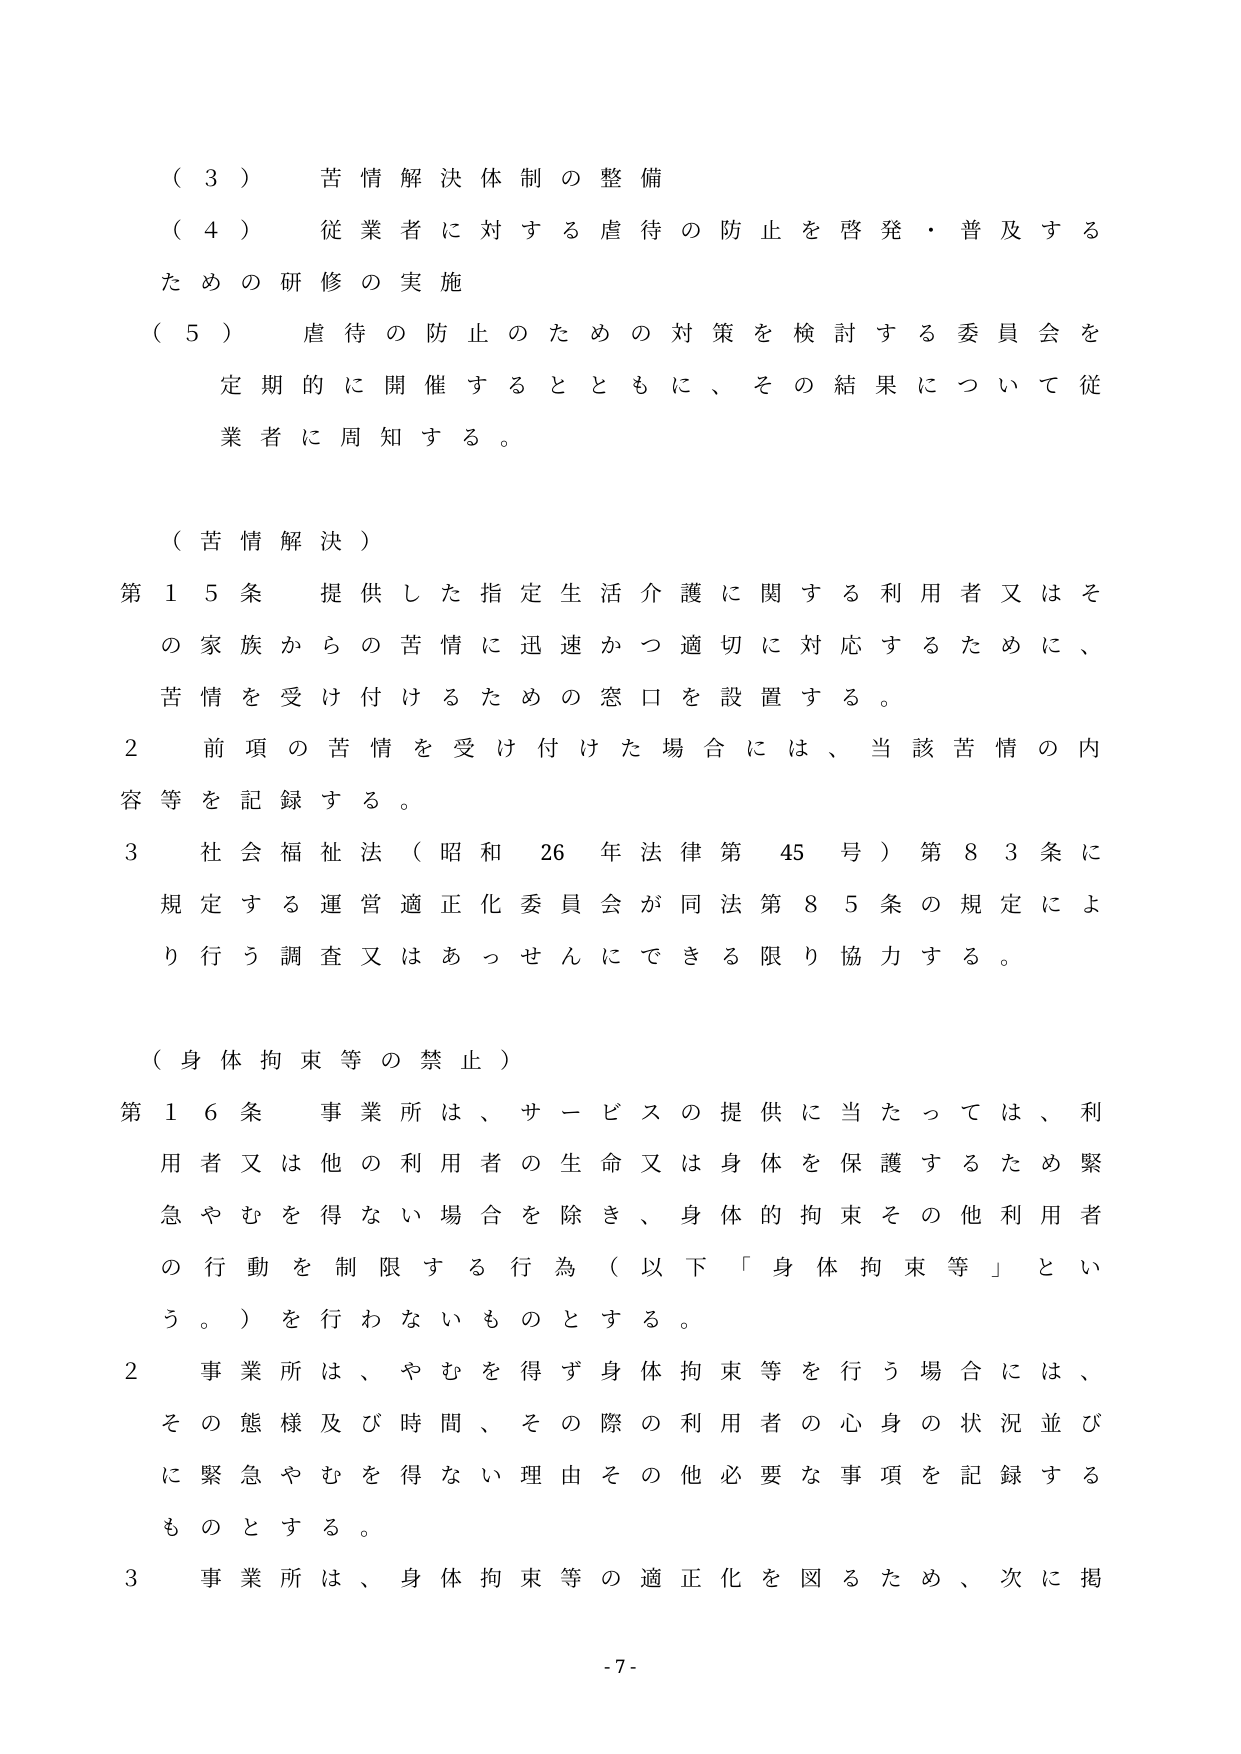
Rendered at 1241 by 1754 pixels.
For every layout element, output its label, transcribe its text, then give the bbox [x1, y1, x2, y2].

text ２ 前項の苦情を受け付けた場合には、当該苦情の内容等を記録する。 [120, 721, 1120, 825]
text （身体拘束等の禁止） [140, 1033, 1120, 1084]
text 第１６条 事業所は、サービスの提供に当たっては、利用者又は他の利用者の生命又は身体を保護するため緊急やむを得ない場合を除き、身体的拘束その他利用者の行動を制限する行為（以下「身体拘束等」という。）を行わないものとする。 [120, 1084, 1120, 1344]
text （３） 苦情解決体制の整備 [141, 151, 1120, 203]
text （５） 虐待の防止のための対策を検討する委員会を定期的に開催するとともに、その結果について従業者に周知する。 [140, 306, 1120, 462]
text ３ 社会福祉法（昭和26年法律第45号）第８３条に規定する運営適正化委員会が同法第８５条の規定により行う調査又はあっせんにできる限り協力する。 [120, 825, 1120, 981]
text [120, 1551, 1120, 1603]
text ２ 事業所は、やむを得ず身体拘束等を行う場合には、その態様及び時間、その際の利用者の心身の状況並びに緊急やむを得ない理由その他必要な事項を記録するものとする。 [120, 1344, 1120, 1551]
text （苦情解決） [120, 514, 1120, 566]
text （４） 従業者に対する虐待の防止を啓発・普及するための研修の実施 [141, 203, 1120, 306]
text 第１５条 提供した指定生活介護に関する利用者又はその家族からの苦情に迅速かつ適切に対応するために、苦情を受け付けるための窓口を設置する。 [120, 566, 1120, 721]
